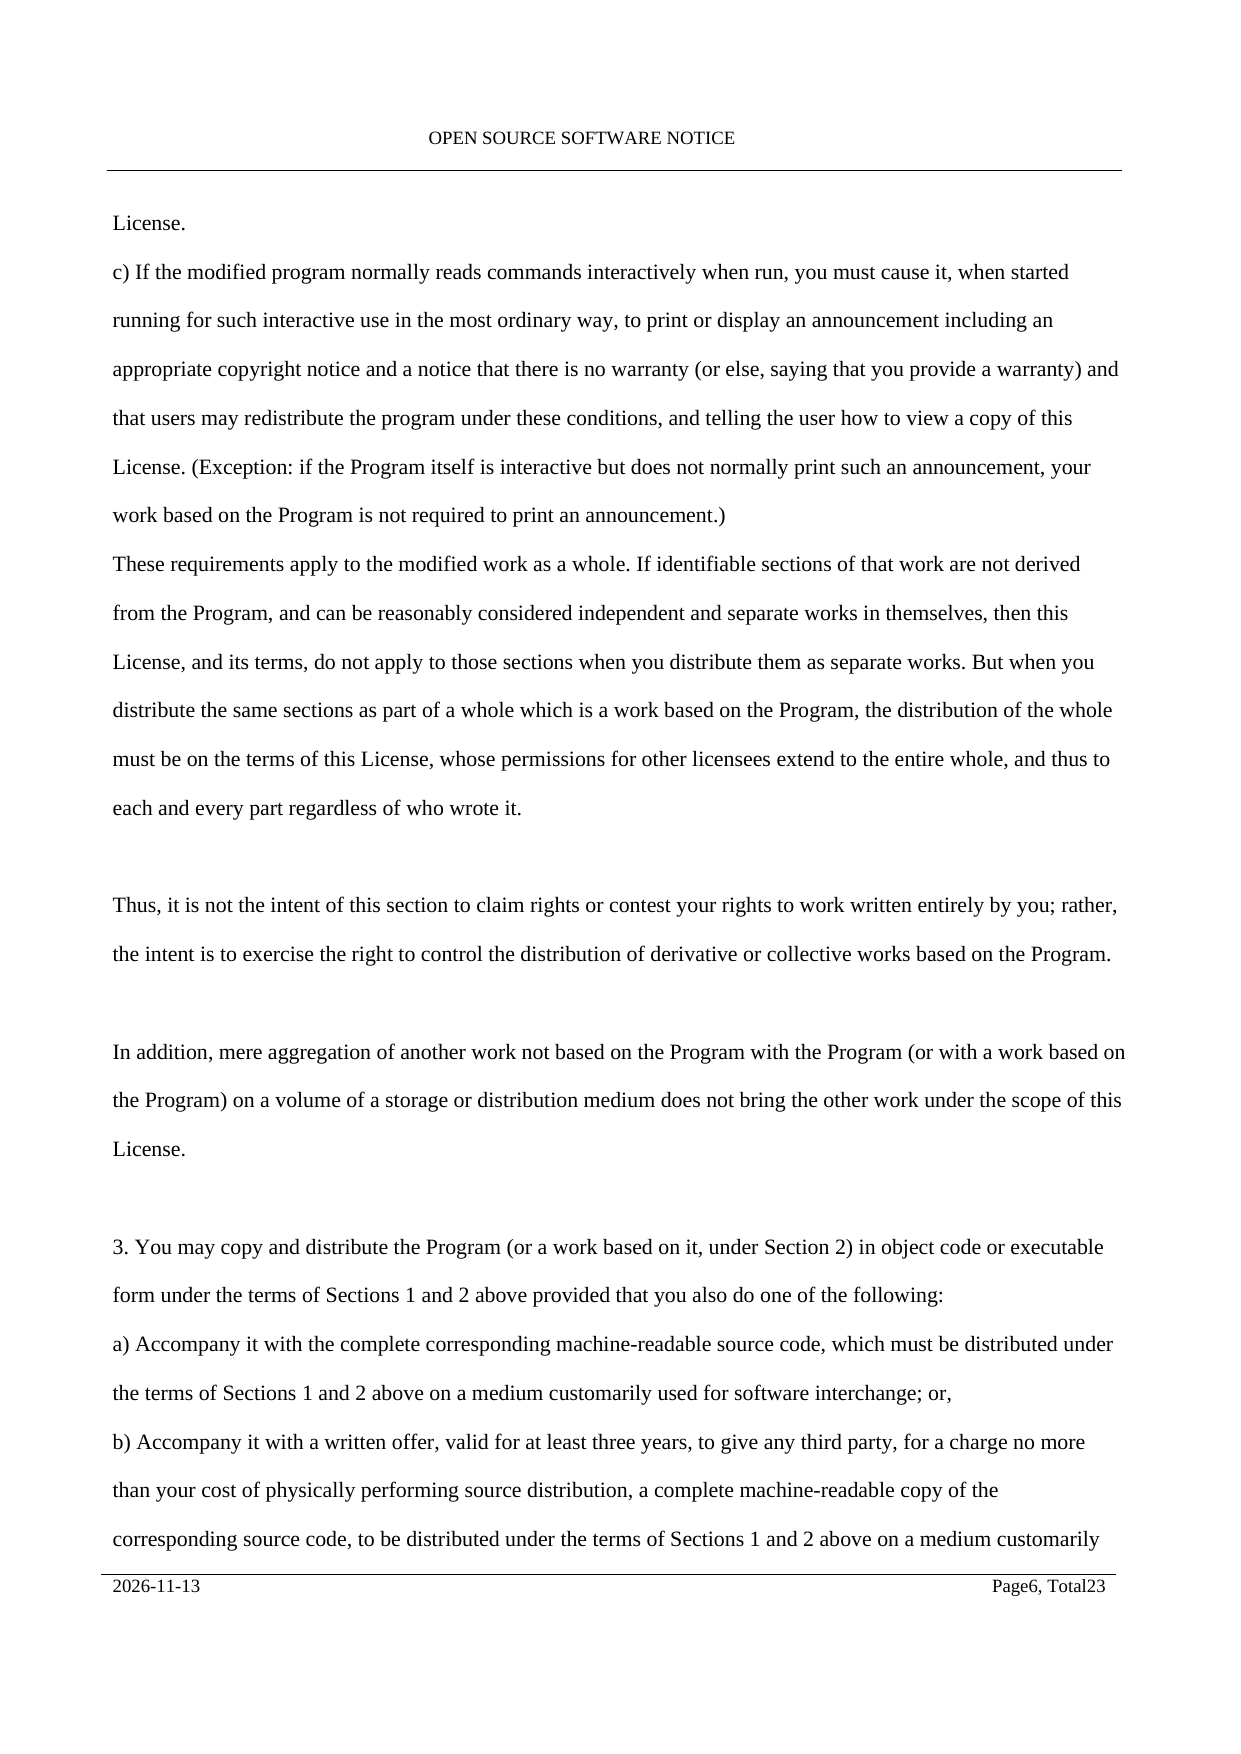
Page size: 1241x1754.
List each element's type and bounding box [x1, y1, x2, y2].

text [112, 206, 1128, 1555]
